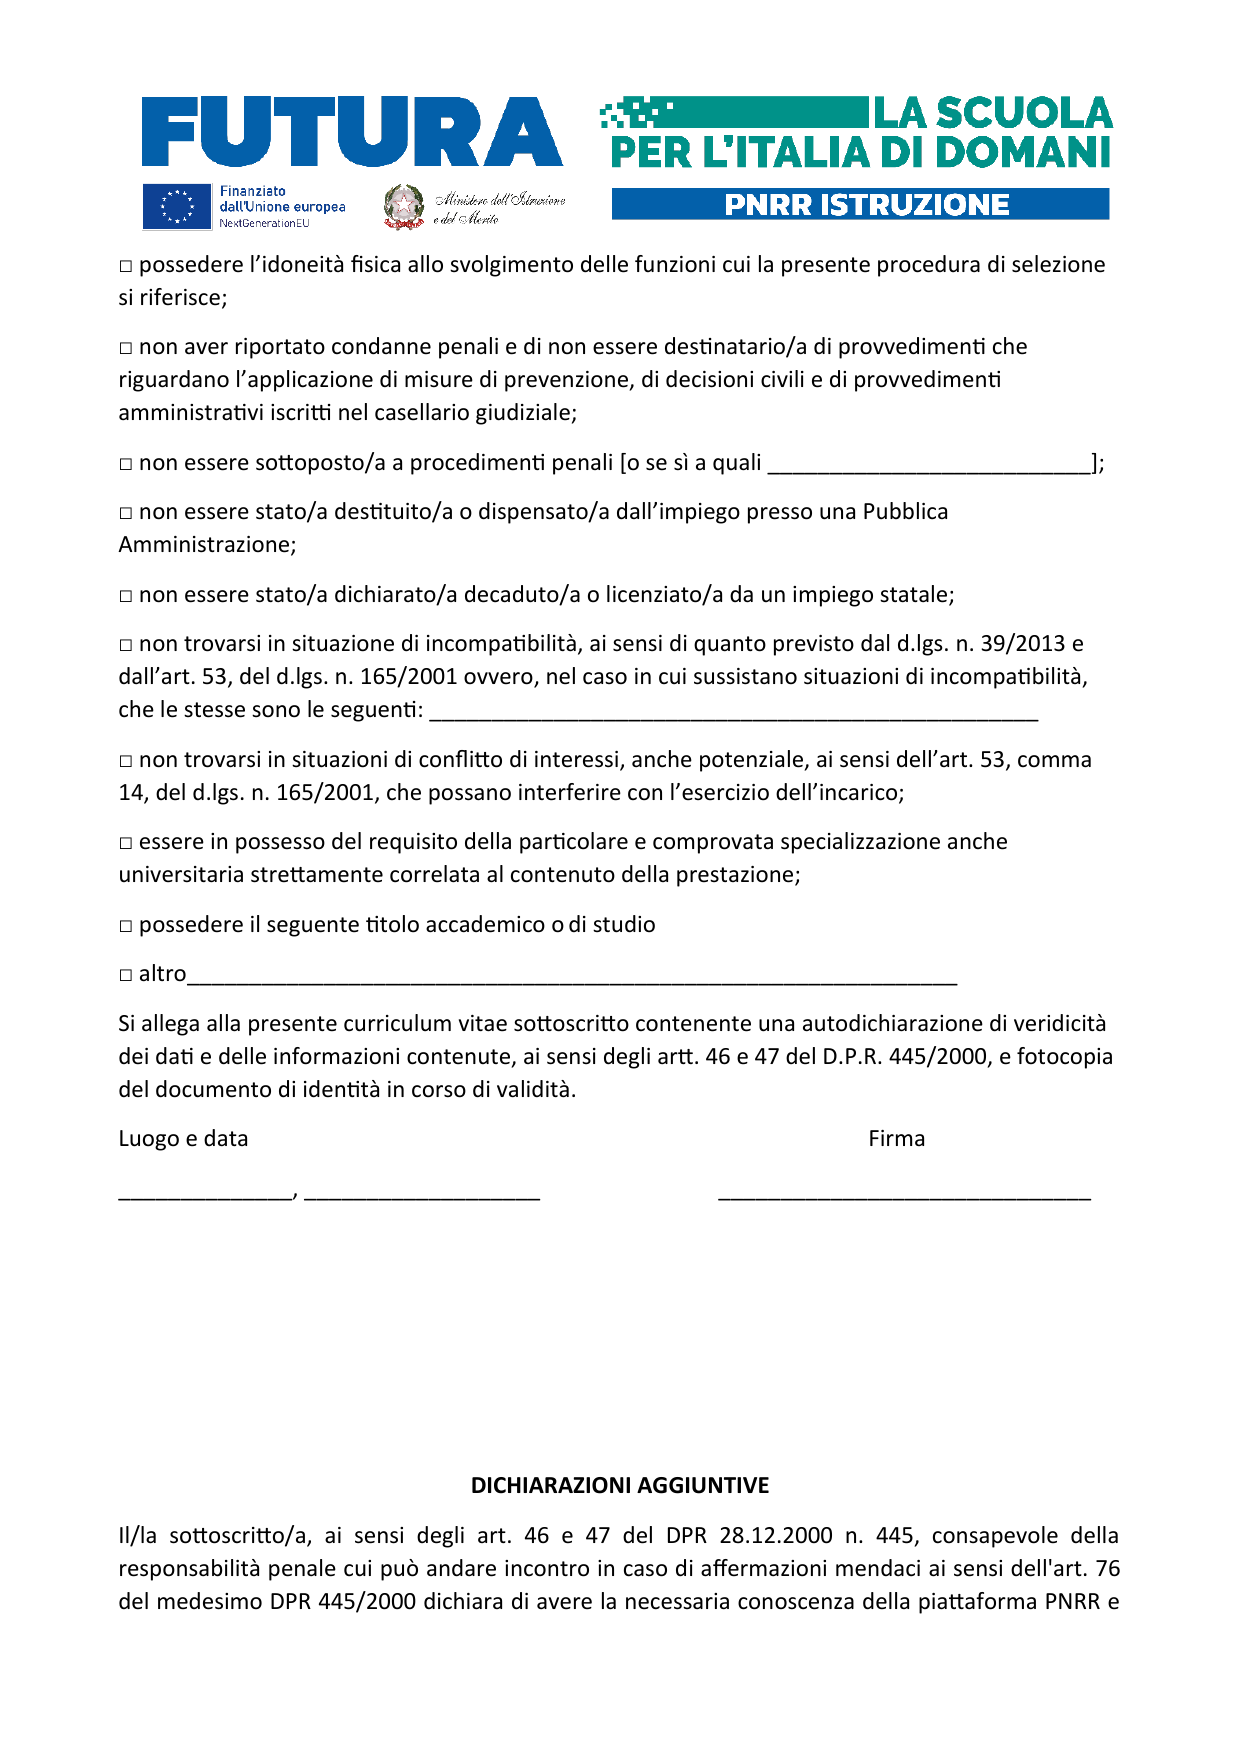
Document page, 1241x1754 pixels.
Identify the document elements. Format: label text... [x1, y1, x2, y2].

text □ non aver riportato condanne penali e di non essere destinatario/a di provvedimenti che riguardano l’applicazione di misure di prevenzione, di decisioni civili e di provvedimenti amministrativi iscritti nel casellario giudiziale; [118, 330, 1122, 427]
text DICHIARAZIONI AGGIUNTIVE [118, 1469, 1122, 1500]
picture [118, 73, 1129, 248]
text □ non trovarsi in situazione di incompatibilità, ai sensi di quanto previsto dal d.lgs. n. 39/2013 e dall’art. 53, del d.lgs. n. 165/2001 ovvero, nel caso in cui sussistano situazioni di incompatibilità, che le stesse sono le seguenti: _________________________________________________ [118, 627, 1122, 724]
text □ non essere stato/a dichiarato/a decaduto/a o licenziato/a da un impiego statale; [118, 578, 1122, 608]
text □ non essere sottoposto/a a procedimenti penali [o se sì a quali __________________________]; [118, 446, 1122, 476]
text Si allega alla presente curriculum vitae sottoscritto contenente una autodichiarazione di veridicità dei dati e delle informazioni contenute, ai sensi degli artt. 46 e 47 del D.P.R. 445/2000, e fotocopia del documento di identità in corso di validità. [118, 1007, 1122, 1103]
text □ altro______________________________________________________________ [118, 957, 1122, 988]
text □ non essere stato/a destituito/a o dispensato/a dall’impiego presso una Pubblica Amministrazione; [118, 495, 1122, 559]
text □ possedere l’idoneità fisica allo svolgimento delle funzioni cui la presente procedura di selezione si riferisce; [118, 248, 1122, 311]
text □ essere in possesso del requisito della particolare e comprovata specializzazione anche universitaria strettamente correlata al contenuto della prestazione; [118, 825, 1122, 889]
text □ non trovarsi in situazioni di conflitto di interessi, anche potenziale, ai sensi dell’art. 53, comma 14, del d.lgs. n. 165/2001, che possano interferire con l’esercizio dell’incarico; [118, 743, 1122, 806]
text □ possedere il seguente titolo accademico o di studio [118, 908, 1122, 938]
text Luogo e data Firma [118, 1122, 1122, 1153]
text ______________, ___________________ ______________________________ [118, 1172, 1122, 1203]
